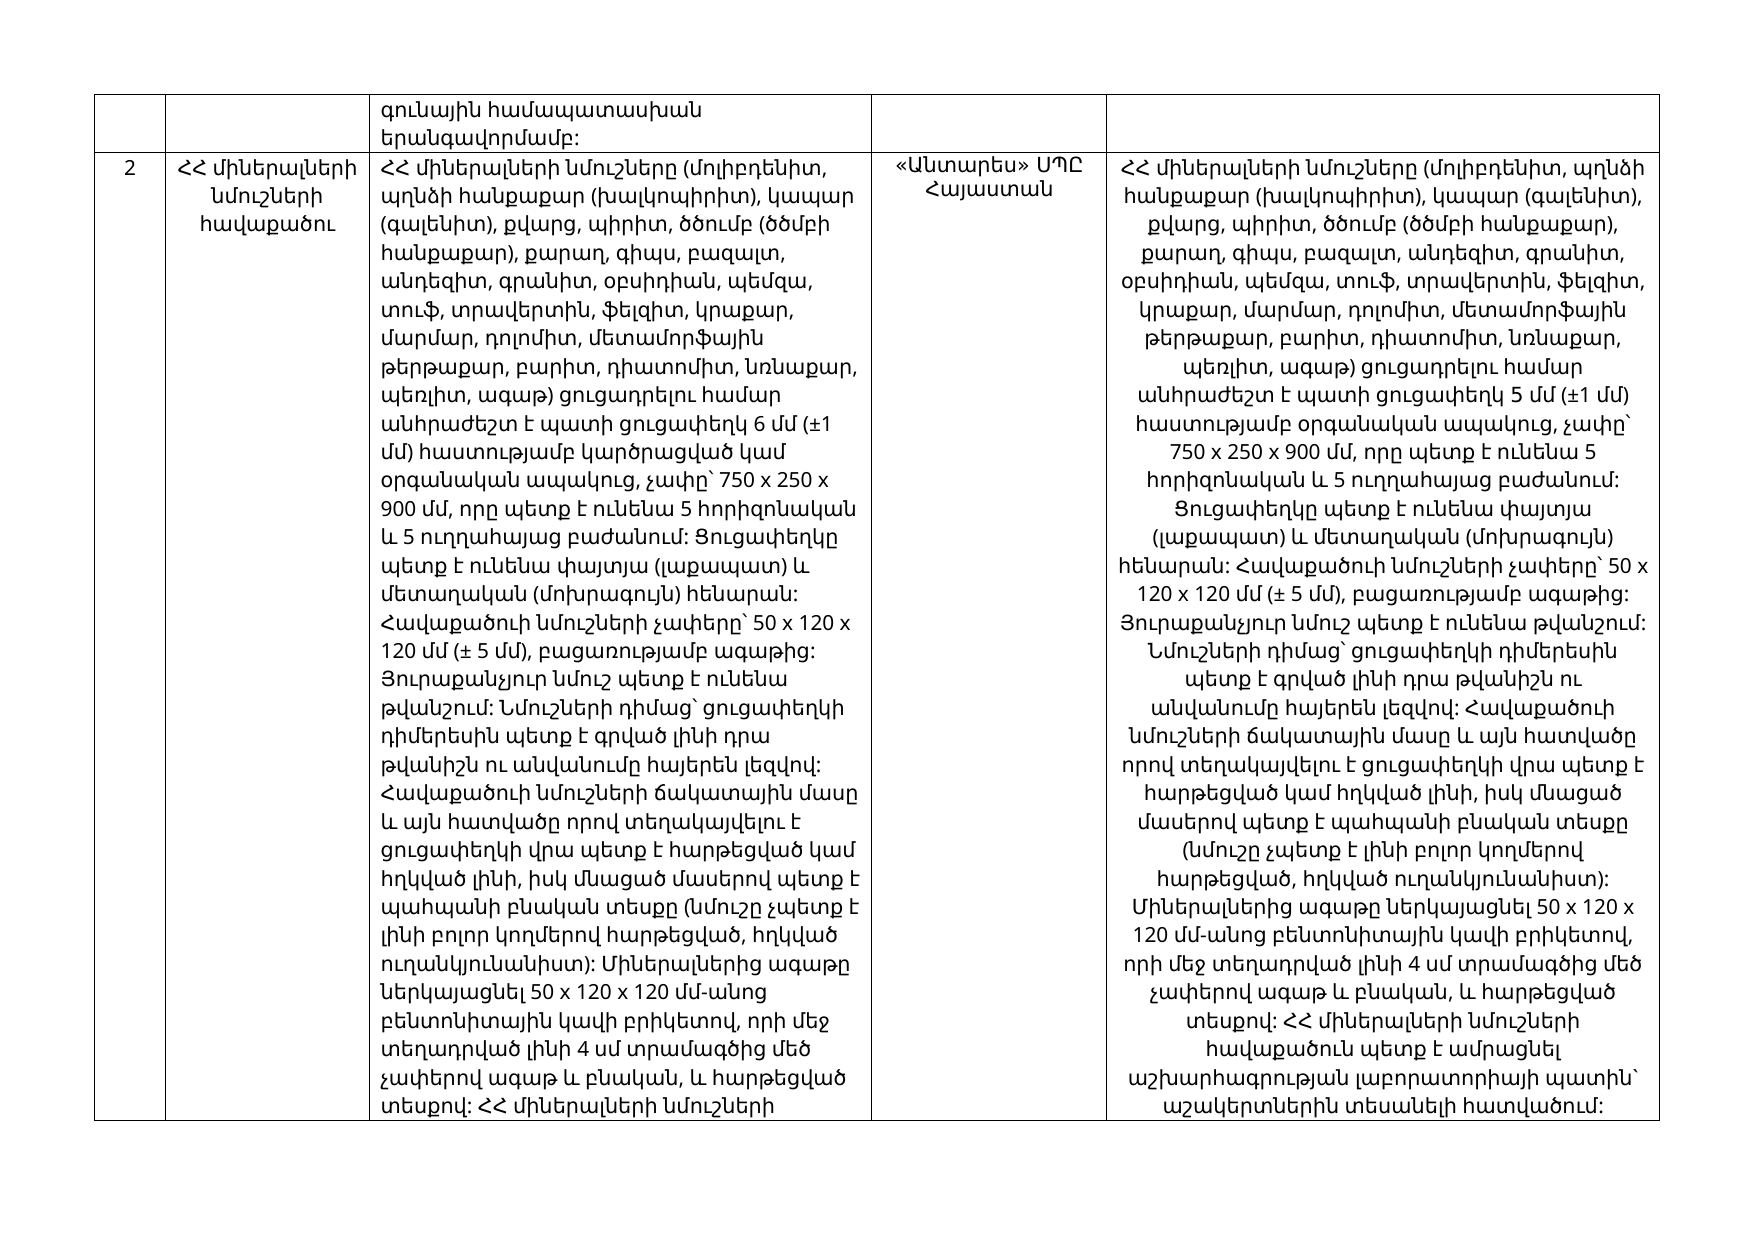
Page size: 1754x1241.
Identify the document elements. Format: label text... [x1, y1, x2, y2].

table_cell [872, 95, 1106, 152]
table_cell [1107, 95, 1659, 152]
table_cell 2 [95, 153, 165, 1119]
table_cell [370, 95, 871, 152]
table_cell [166, 153, 369, 1119]
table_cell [872, 153, 1106, 1119]
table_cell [166, 95, 369, 152]
table_cell 1 [95, 95, 165, 152]
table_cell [1107, 153, 1659, 1119]
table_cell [370, 153, 871, 1119]
